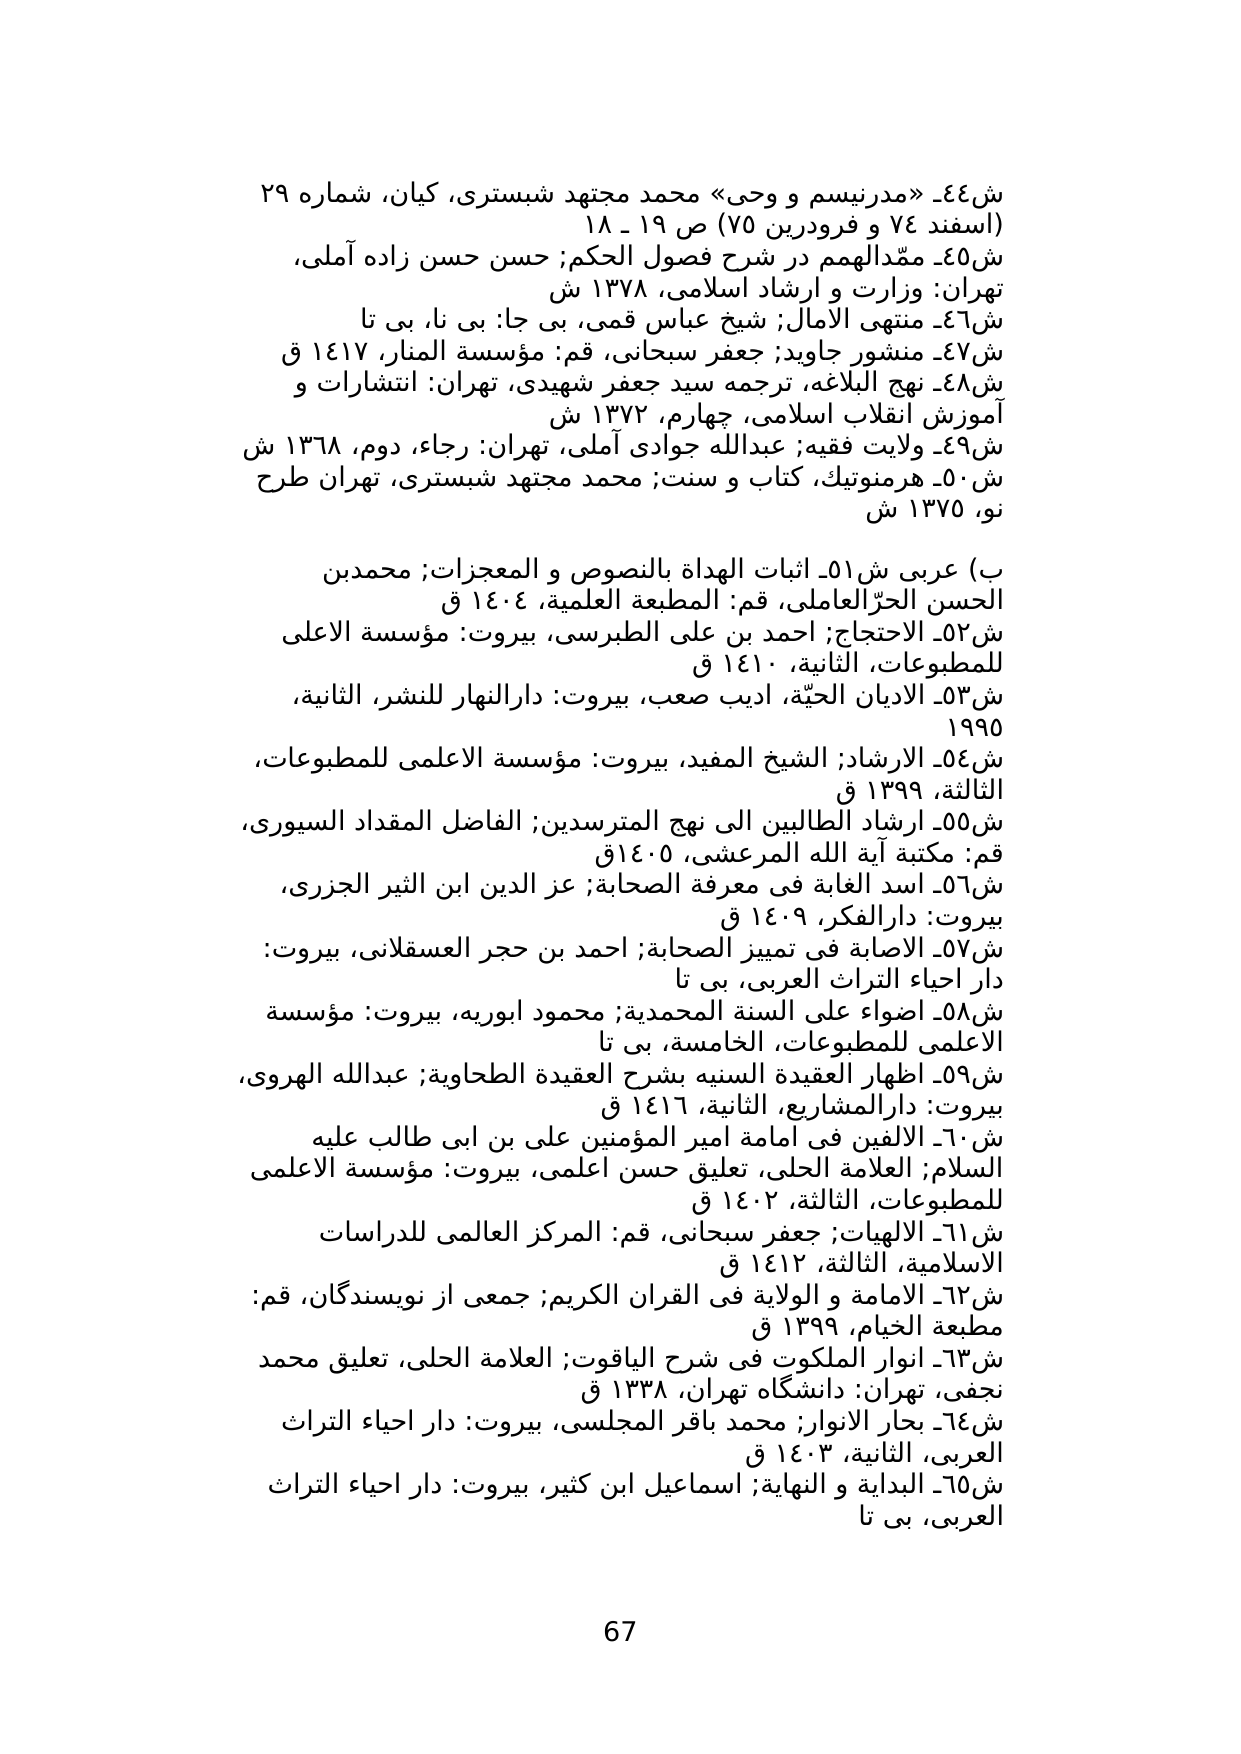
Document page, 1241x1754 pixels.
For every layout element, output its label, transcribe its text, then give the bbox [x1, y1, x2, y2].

text ش٤٧ـ منشور جاويد; جعفر سبحانى، قم: مؤسسة المنار، ١٤١٧ ق [236, 335, 1004, 367]
text ب) عربى ش٥١ـ اثبات الهداة بالنصوص و المعجزات; محمدبن الحسن الحرّالعاملى، قم: المطبعة العلمية، ١٤٠٤ ق [236, 553, 1004, 616]
text ش٥٨ـ اضواء على السنة المحمدية; محمود ابوريه، بيروت: مؤسسة الاعلمى للمطبوعات، الخامسة، بى تا [236, 995, 1004, 1058]
text ش٥٠ـ هرمنوتيك، كتاب و سنت; محمد مجتهد شبسترى، تهران طرح نو، ١٣٧٥ ش [236, 461, 1004, 524]
text ش٥٤ـ الارشاد; الشيخ المفيد، بيروت: مؤسسة الاعلمى للمطبوعات، الثالثة، ١٣٩٩ ق [236, 742, 1004, 806]
text ش٤٥ـ ممّدالهمم در شرح فصول الحكم; حسن حسن زاده آملى، تهران: وزارت و ارشاد اسلامى، ١٣٧٨ ش [236, 240, 1004, 303]
text ش٦١ـ الالهيات; جعفر سبحانى، قم: المركز العالمى للدراسات الاسلامية، الثالثة، ١٤١٢ ق [236, 1216, 1004, 1279]
text ش٤٨ـ نهج البلاغه، ترجمه سيد جعفر شهيدى، تهران: انتشارات و آموزش انقلاب اسلامى، چهارم، ١٣٧٢ ش [236, 367, 1004, 430]
text ش٤٦ـ منتهى الامال; شيخ عباس قمى، بى جا: بى نا، بى تا [236, 303, 1004, 335]
text ش٦٠ـ الالفين فى امامة امير المؤمنين على بن ابى طالب عليه السلام; العلامة الحلى، تعليق حسن اعلمى، بيروت: مؤسسة الاعلمى للمطبوعات، الثالثة، ١٤٠٢ ق [236, 1121, 1004, 1216]
text ش٥٩ـ اظهار العقيدة السنيه بشرح العقيدة الطحاوية; عبدالله الهروى، بيروت: دارالمشاريع، الثانية، ١٤١٦ ق [236, 1058, 1004, 1121]
text ش٥٢ـ الاحتجاج; احمد بن على الطبرسى، بيروت: مؤسسة الاعلى للمطبوعات، الثانية، ١٤١٠ ق [236, 616, 1004, 679]
text ش٦٢ـ الامامة و الولاية فى القران الكريم; جمعى از نويسندگان، قم: مطبعة الخيام، ١٣٩٩ ق [236, 1279, 1004, 1342]
text ش٥٥ـ ارشاد الطالبين الى نهج المترسدين; الفاضل المقداد السيورى، قم: مكتبة آية الله المرعشى، ١٤٠٥ق [236, 806, 1004, 869]
text ش٤٤ـ «مدرنيسم و وحى» محمد مجتهد شبسترى، كيان، شماره ٢٩ (اسفند ٧٤ و فرودرين ٧٥) ص ١٩ ـ ١٨ [236, 177, 1004, 240]
text ش٤٩ـ ولايت فقيه; عبدالله جوادى آملى، تهران: رجاء، دوم، ١٣٦٨ ش [236, 430, 1004, 461]
text ش٦٣ـ انوار الملكوت فى شرح الياقوت; العلامة الحلى، تعليق محمد نجفى، تهران: دانشگاه تهران، ١٣٣٨ ق [236, 1342, 1004, 1405]
text ش٦٥ـ البداية و النهاية; اسماعيل ابن كثير، بيروت: دار احياء التراث العربى، بى تا [236, 1468, 1004, 1532]
text ش٦٤ـ بحار الانوار; محمد باقر المجلسى، بيروت: دار احياء التراث العربى، الثانية، ١٤٠٣ ق [236, 1405, 1004, 1468]
text ش٥٣ـ الاديان الحيّة، اديب صعب، بيروت: دارالنهار للنشر، الثانية، ١٩٩٥ [236, 679, 1004, 742]
text ش٥٦ـ اسد الغابة فى معرفة الصحابة; عز الدين ابن الثير الجزرى، بيروت: دارالفكر، ١٤٠٩ ق [236, 869, 1004, 932]
text ش٥٧ـ الاصابة فى تمييز الصحابة; احمد بن حجر العسقلانى، بيروت: دار احياء التراث العربى، بى تا [236, 932, 1004, 995]
